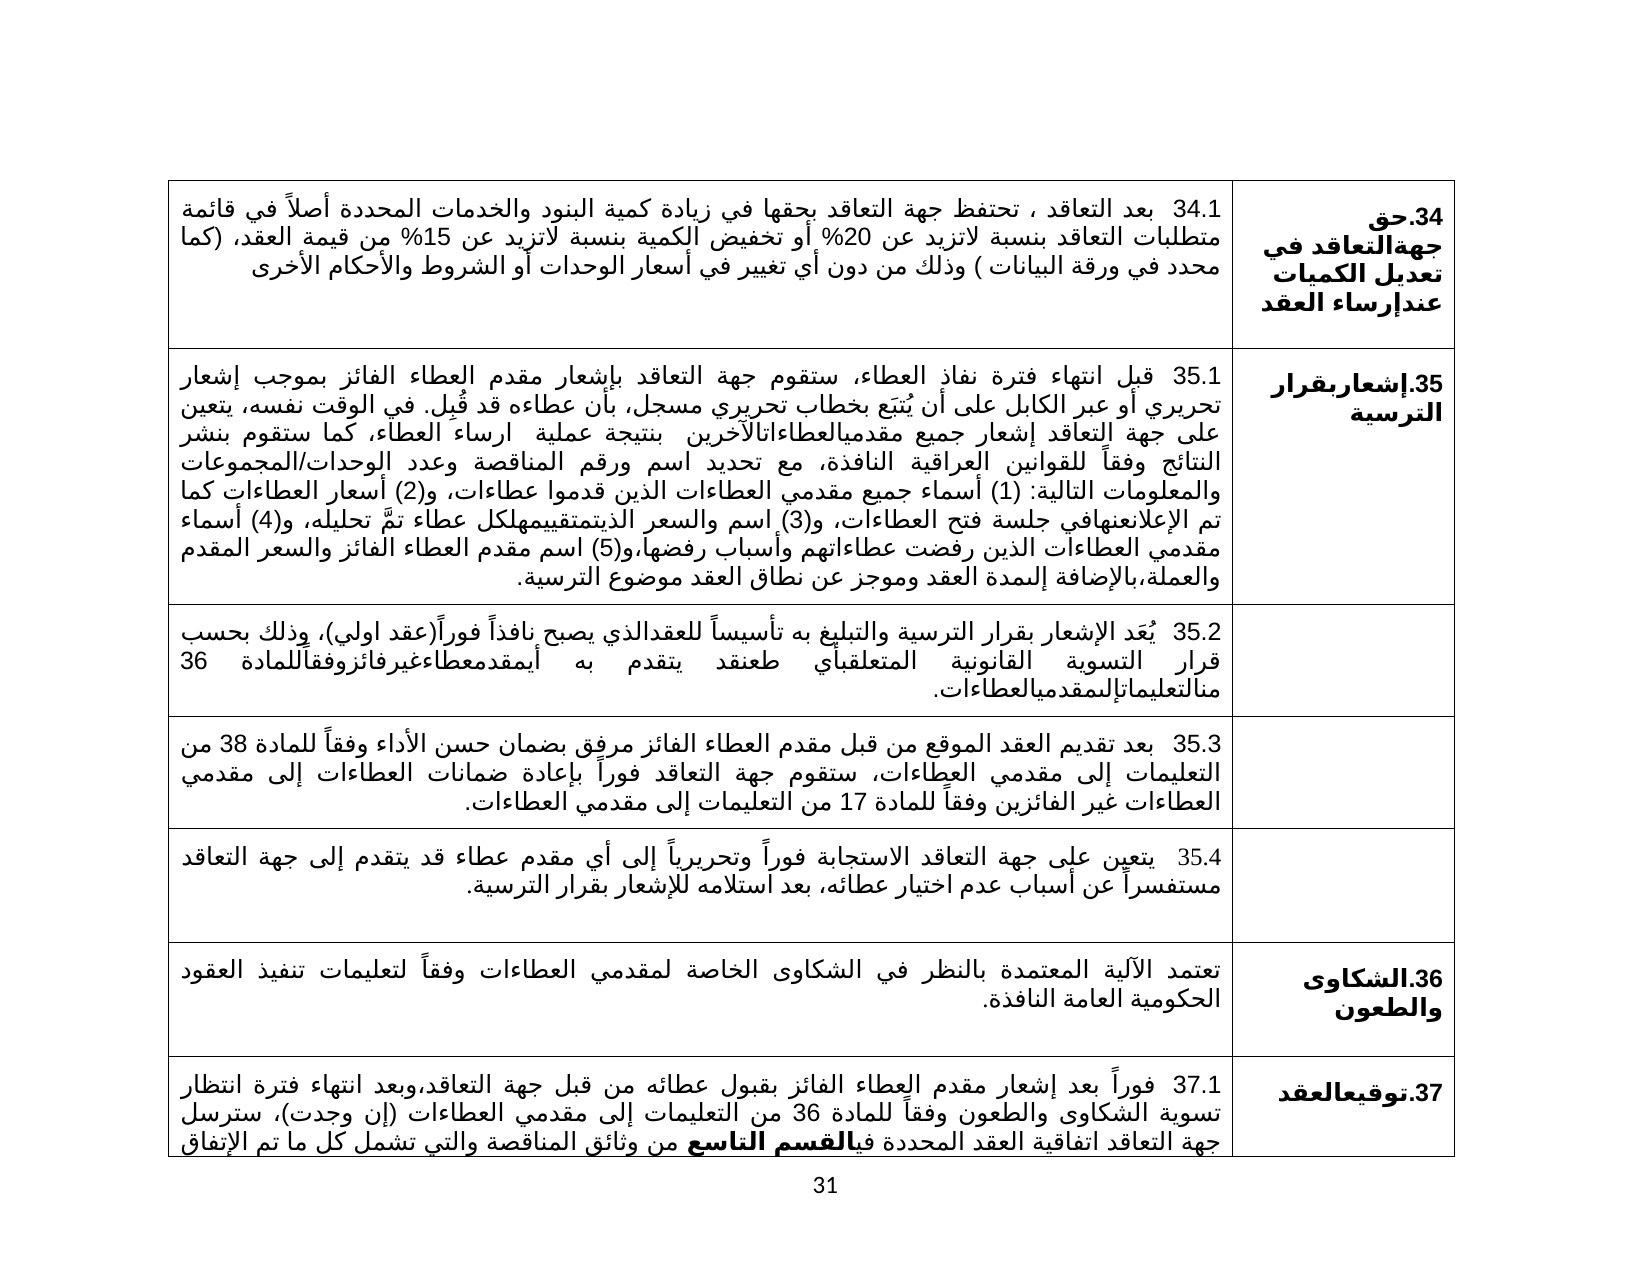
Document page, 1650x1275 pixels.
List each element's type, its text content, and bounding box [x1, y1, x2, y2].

table_cell [1233, 717, 1454, 828]
table_cell 35.إشعاربقرار الترسية [1233, 349, 1454, 603]
table_cell تعتمد الآلية المعتمدة بالنظر في الشكاوى الخاصة لمقدمي العطاءات وفقاً لتعليمات تنفيذ العقود الحكومية العامة النافذة. [169, 943, 1232, 1056]
table_cell 34.1 بعد التعاقد ، تحتفظ جهة التعاقد بحقها في زيادة كمية البنود والخدمات المحددة أصلاً في قائمة متطلبات التعاقد بنسبة لاتزيد عن 20% أو تخفيض الكمية بنسبة لاتزيد عن 15% من قيمة العقد، (كما محدد في ورقة البيانات ) وذلك من دون أي تغيير في أسعار الوحدات أو الشروط والأحكام الأخرى [169, 181, 1232, 347]
table_cell 35.3 بعد تقديم العقد الموقع من قبل مقدم العطاء الفائز مرفق بضمان حسن الأداء وفقاً للمادة 38 من التعليمات إلى مقدمي العطاءات، ستقوم جهة التعاقد فوراً بإعادة ضمانات العطاءات إلى مقدمي العطاءات غير الفائزين وفقاً للمادة 17 من التعليمات إلى مقدمي العطاءات. [169, 717, 1232, 828]
table_cell 35.2 يُعَد الإشعار بقرار الترسية والتبليغ به تأسيساً للعقدالذي يصبح نافذاً فوراً(عقد اولي)، وذلك بحسب قرار التسوية القانونية المتعلقبأي طعنقد يتقدم به أيمقدمعطاءغيرفائزوفقاًللمادة 36 منالتعليماتإلىمقدميالعطاءات. [169, 605, 1232, 716]
table_cell 35.4 يتعين على جهة التعاقد الاستجابة فوراً وتحريرياً إلى أي مقدم عطاء قد يتقدم إلى جهة التعاقد مستفسراً عن أسباب عدم اختيار عطائه، بعد استلامه للإشعار بقرار الترسية. [169, 829, 1232, 942]
table_cell 34.حق جهةالتعاقد في تعديل الكميات عندإرساء العقد [1233, 181, 1454, 347]
table_cell [1233, 605, 1454, 716]
table_cell 35.1 قبل انتهاء فترة نفاذ العطاء، ستقوم جهة التعاقد بإشعار مقدم العطاء الفائز بموجب إشعار تحريري أو عبر الكابل على أن يُتبَع بخطاب تحريري مسجل، بأن عطاءه قد قُبِل. في الوقت نفسه، يتعين على جهة التعاقد إشعار جميع مقدميالعطاءاتالآخرين بنتيجة عملية ارساء العطاء، كما ستقوم بنشر النتائج وفقاً للقوانين العراقية النافذة، مع تحديد اسم ورقم المناقصة وعدد الوحدات/المجموعات والمعلومات التالية: (1) أسماء جميع مقدمي العطاءات الذين قدموا عطاءات، و(2) أسعار العطاءات كما تم الإعلانعنهافي جلسة فتح العطاءات، و(3) اسم والسعر الذيتمتقييمهلكل عطاء تمَّ تحليله، و(4) أسماء مقدمي العطاءات الذين رفضت عطاءاتهم وأسباب رفضها،و(5) اسم مقدم العطاء الفائز والسعر المقدم والعملة،بالإضافة إلىمدة العقد وموجز عن نطاق العقد موضوع الترسية. [169, 349, 1232, 603]
table_cell [1233, 829, 1454, 942]
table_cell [169, 1057, 1232, 1156]
table_cell 36.الشكاوى والطعون [1233, 943, 1454, 1056]
table_cell 37.توقيعالعقد [1233, 1057, 1454, 1156]
